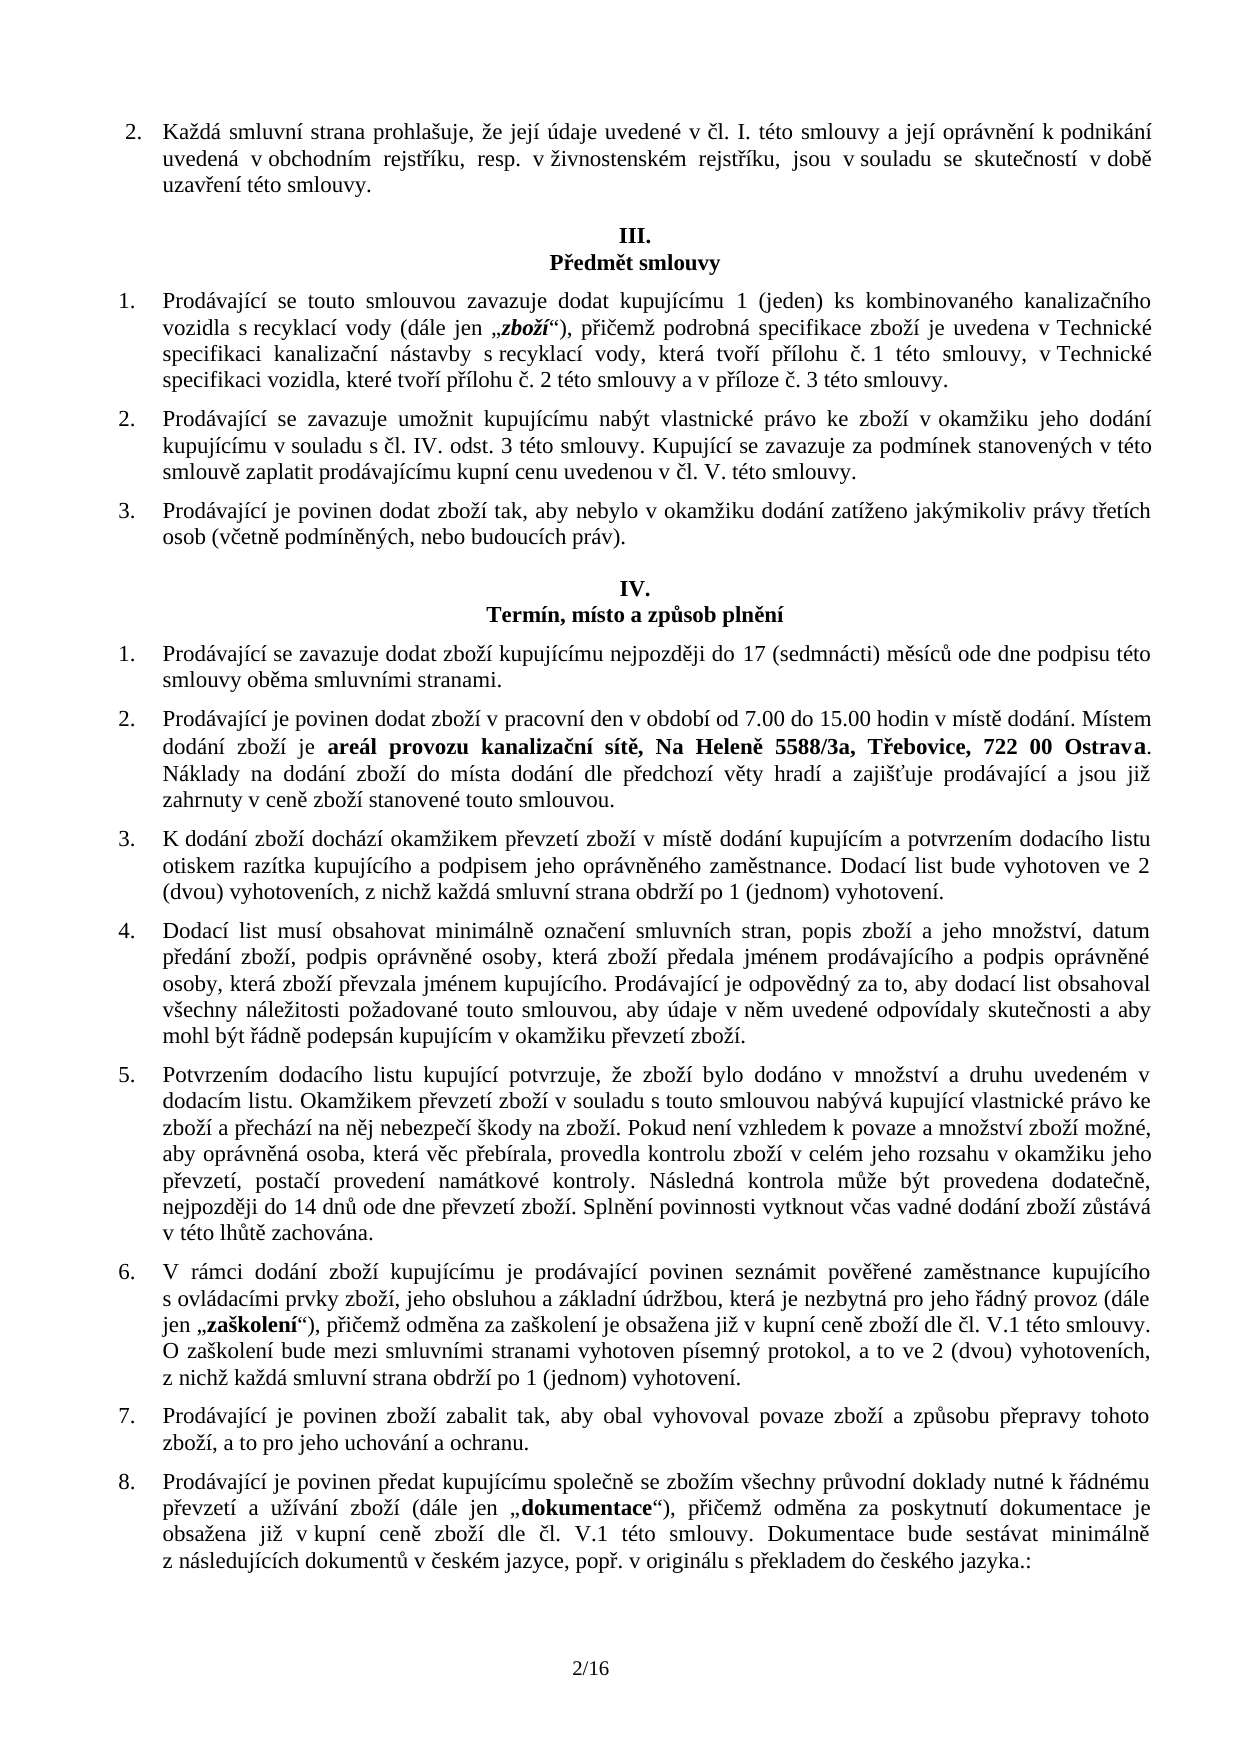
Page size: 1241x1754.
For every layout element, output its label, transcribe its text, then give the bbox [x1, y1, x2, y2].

list Prodávající je povinen dodat zboží v pracovní den v období od 7.00 do 15.00 hodin v místě dodání. Místem dodání zboží je areál provozu kanalizační sítě, Na Heleně 5588/3a, Třebovice, 722 00 Ostrava. Náklady na dodání zboží do místa dodání dle předchozí věty hradí a zajišťuje prodávající a jsou již zahrnuty v ceně zboží stanovené touto smlouvou. [118, 705, 1152, 813]
list Prodávající je povinen dodat zboží tak, aby nebylo v okamžiku dodání zatíženo jakýmikoliv právy třetích osob (včetně podmíněných, nebo budoucích práv). [118, 497, 1152, 550]
list Prodávající se zavazuje dodat zboží kupujícímu nejpozději do 17 (sedmnácti) měsíců ode dne podpisu této smlouvy oběma smluvními stranami. [118, 640, 1152, 693]
list Potvrzením dodacího listu kupující potvrzuje, že zboží bylo dodáno v množství a druhu uvedeném v dodacím listu. Okamžikem převzetí zboží v souladu s touto smlouvou nabývá kupující vlastnické právo ke zboží a přechází na něj nebezpečí škody na zboží. Pokud není vzhledem k povaze a množství zboží možné, aby oprávněná osoba, která věc přebírala, provedla kontrolu zboží v celém jeho rozsahu v okamžiku jeho převzetí, postačí provedení namátkové kontroly. Následná kontrola může být provedena dodatečně, nejpozději do 14 dnů ode dne převzetí zboží. Splnění povinnosti vytknout včas vadné dodání zboží zůstává v této lhůtě zachována. [118, 1061, 1152, 1246]
text Termín, místo a způsob plnění [118, 601, 1152, 627]
list V rámci dodání zboží kupujícímu je prodávající povinen seznámit pověřené zaměstnance kupujícího s ovládacími prvky zboží, jeho obsluhou a základní údržbou, která je nezbytná pro jeho řádný provoz (dále jen „zaškolení“), přičemž odměna za zaškolení je obsažena již v kupní ceně zboží dle čl. V.1 této smlouvy. O zaškolení bude mezi smluvními stranami vyhotoven písemný protokol, a to ve 2 (dvou) vyhotoveních, z nichž každá smluvní strana obdrží po 1 (jednom) vyhotovení. [118, 1258, 1152, 1390]
text IV. [118, 575, 1152, 601]
list Prodávající je povinen předat kupujícímu společně se zbožím všechny průvodní doklady nutné k řádnému převzetí a užívání zboží (dále jen „dokumentace“), přičemž odměna za poskytnutí dokumentace je obsažena již v kupní ceně zboží dle čl. V.1 této smlouvy. Dokumentace bude sestávat minimálně z následujících dokumentů v českém jazyce, popř. v originálu s překladem do českého jazyka.: [118, 1468, 1152, 1573]
list K dodání zboží dochází okamžikem převzetí zboží v místě dodání kupujícím a potvrzením dodacího listu otiskem razítka kupujícího a podpisem jeho oprávněného zaměstnance. Dodací list bude vyhotoven ve 2 (dvou) vyhotoveních, z nichž každá smluvní strana obdrží po 1 (jednom) vyhotovení. [118, 825, 1152, 904]
list Dodací list musí obsahovat minimálně označení smluvních stran, popis zboží a jeho množství, datum předání zboží, podpis oprávněné osoby, která zboží předala jménem prodávajícího a podpis oprávněné osoby, která zboží převzala jménem kupujícího. Prodávající je odpovědný za to, aby dodací list obsahoval všechny náležitosti požadované touto smlouvou, aby údaje v něm uvedené odpovídaly skutečnosti a aby mohl být řádně podepsán kupujícím v okamžiku převzetí zboží. [118, 917, 1152, 1049]
text III. [118, 222, 1152, 249]
list Prodávající se zavazuje umožnit kupujícímu nabýt vlastnické právo ke zboží v okamžiku jeho dodání kupujícímu v souladu s čl. IV. odst. 3 této smlouvy. Kupující se zavazuje za podmínek stanovených v této smlouvě zaplatit prodávajícímu kupní cenu uvedenou v čl. V. této smlouvy. [118, 405, 1152, 484]
list Prodávající se touto smlouvou zavazuje dodat kupujícímu 1 (jeden) ks kombinovaného kanalizačního vozidla s recyklací vody (dále jen „zboží“), přičemž podrobná specifikace zboží je uvedena v Technické specifikaci kanalizační nástavby s recyklací vody, která tvoří přílohu č. 1 této smlouvy, v Technické specifikaci vozidla, které tvoří přílohu č. 2 této smlouvy a v příloze č. 3 této smlouvy. [118, 287, 1152, 393]
list Prodávající je povinen zboží zabalit tak, aby obal vyhovoval povaze zboží a způsobu přepravy tohoto zboží, a to pro jeho uchování a ochranu. [118, 1402, 1152, 1455]
list Každá smluvní strana prohlašuje, že její údaje uvedené v čl. I. této smlouvy a její oprávnění k podnikání uvedená v obchodním rejstříku, resp. v živnostenském rejstříku, jsou v souladu se skutečností v době uzavření této smlouvy. [125, 118, 1152, 197]
text Předmět smlouvy [118, 249, 1152, 275]
